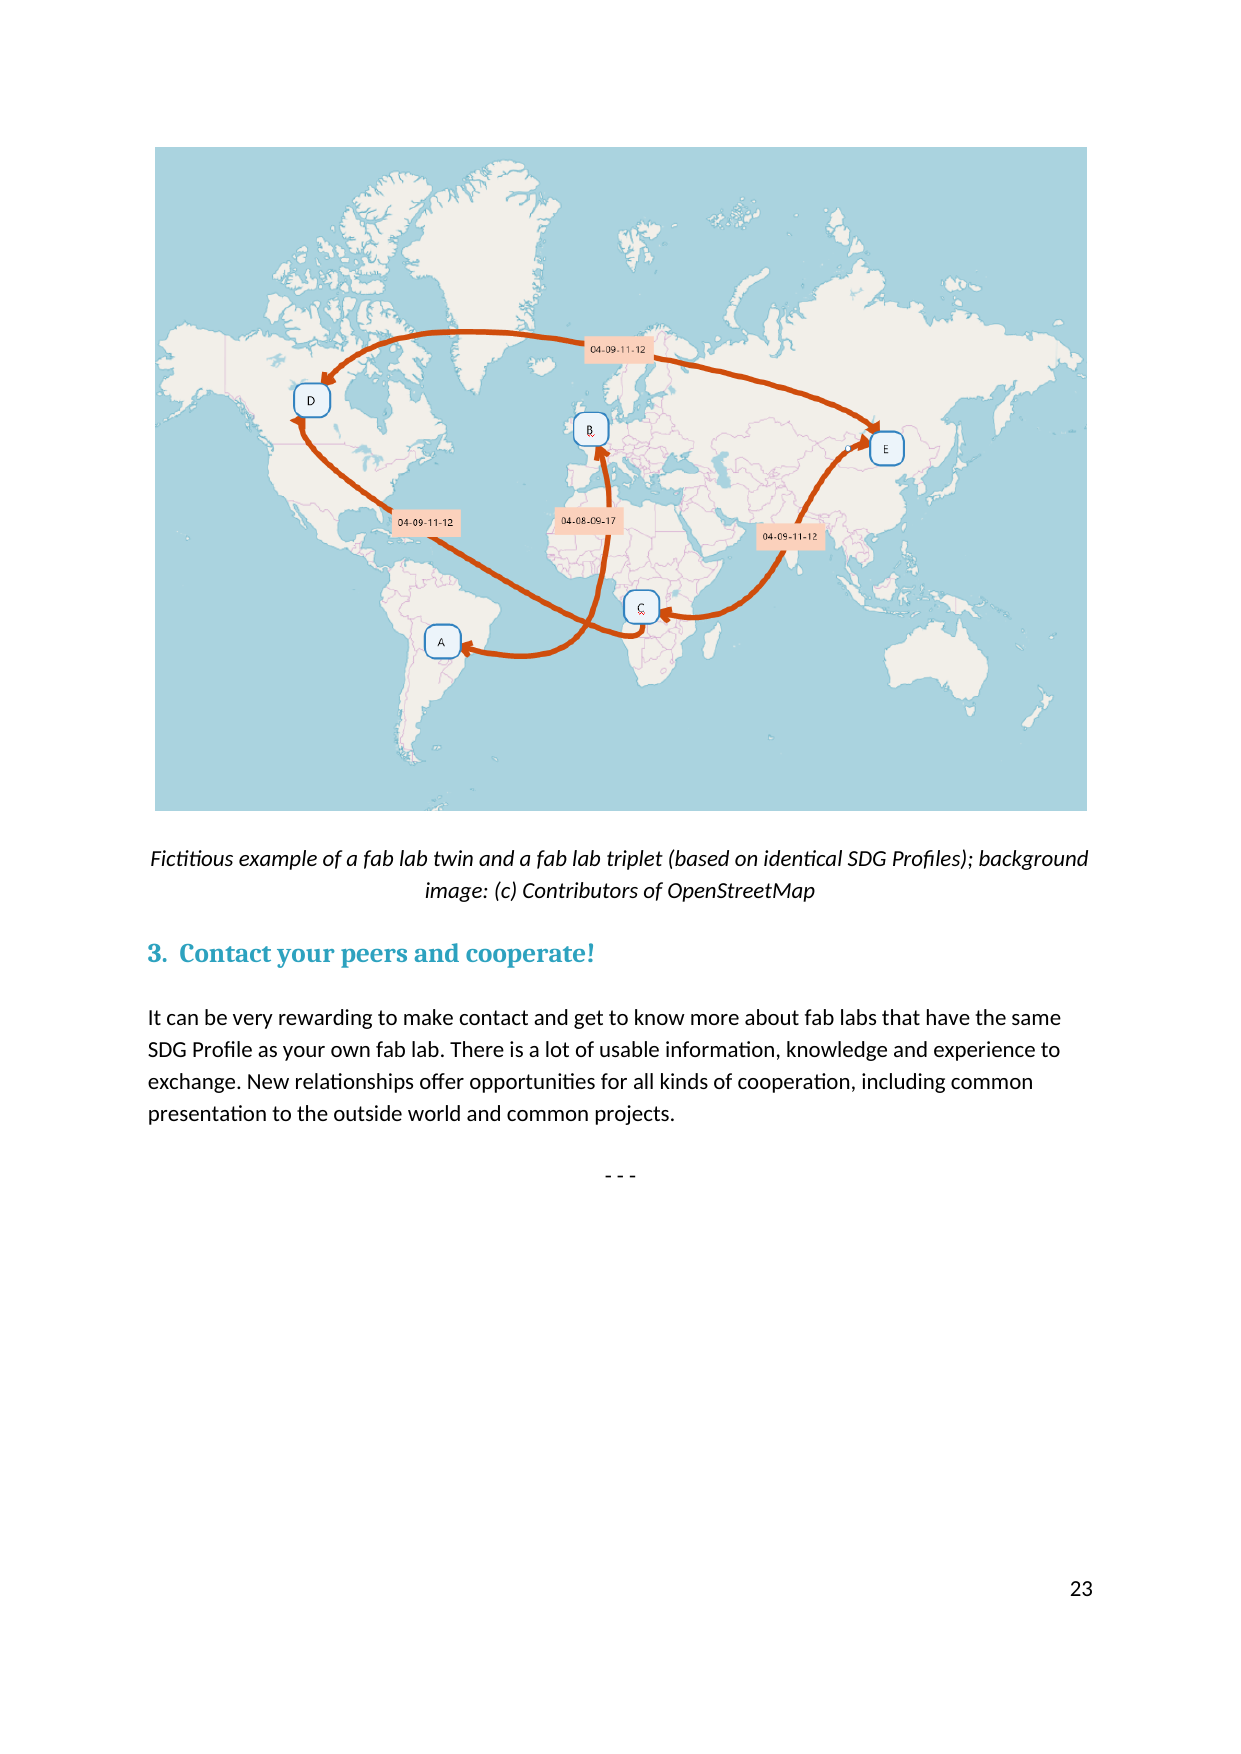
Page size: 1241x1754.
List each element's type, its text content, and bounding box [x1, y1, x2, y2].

picture [153, 147, 1087, 811]
text 3. Contact your peers and cooperate! [148, 938, 1093, 969]
text It can be very rewarding to make contact and get to know more about fab labs that have the same SDG Profile as your own fab lab. There is a lot of usable information, knowledge and experience to exchange. New relationships offer opportunities for all kinds of cooperation, including common presentation to the outside world and common projects. [148, 1003, 1093, 1127]
text - - - [148, 1161, 1093, 1189]
